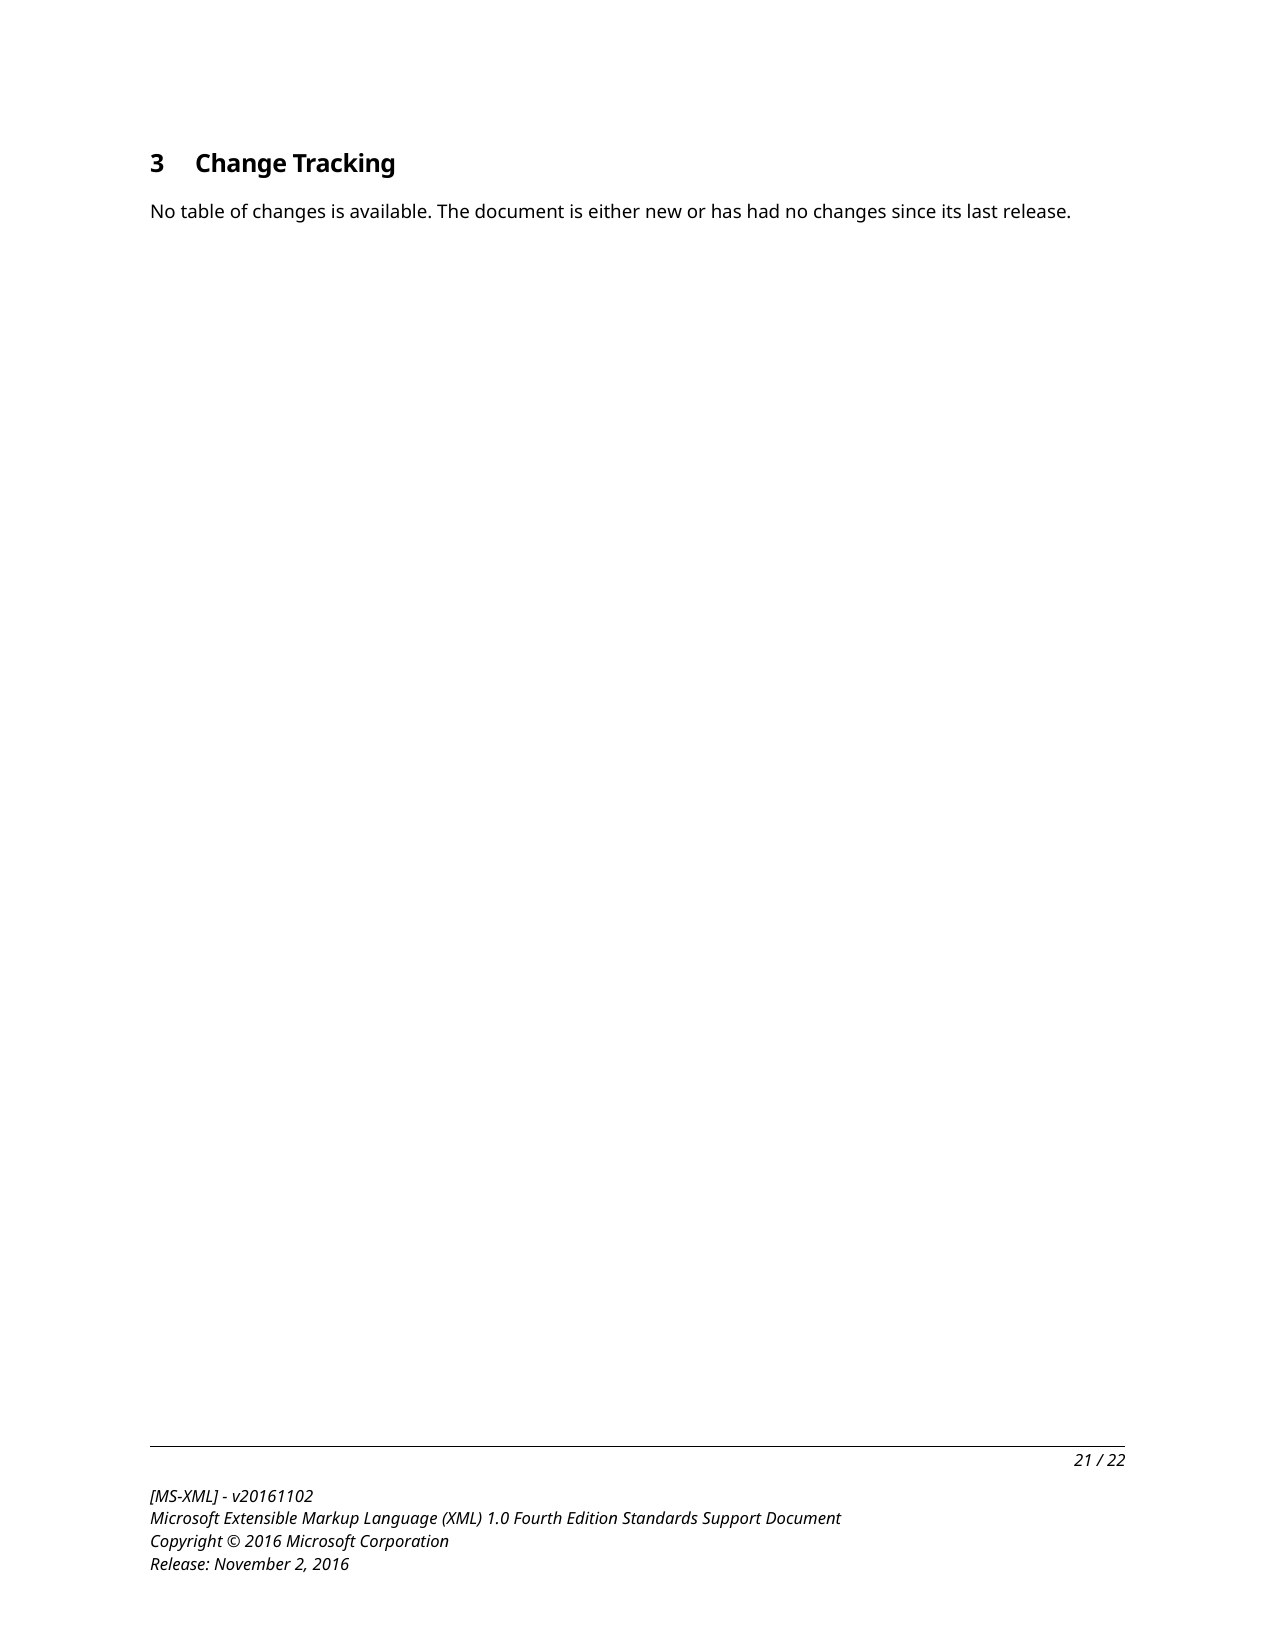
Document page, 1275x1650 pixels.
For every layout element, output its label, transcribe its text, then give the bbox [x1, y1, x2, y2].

subtitle Change Tracking [150, 146, 1125, 180]
text No table of changes is available. The document is either new or has had no changes since its last release. [150, 199, 1125, 224]
